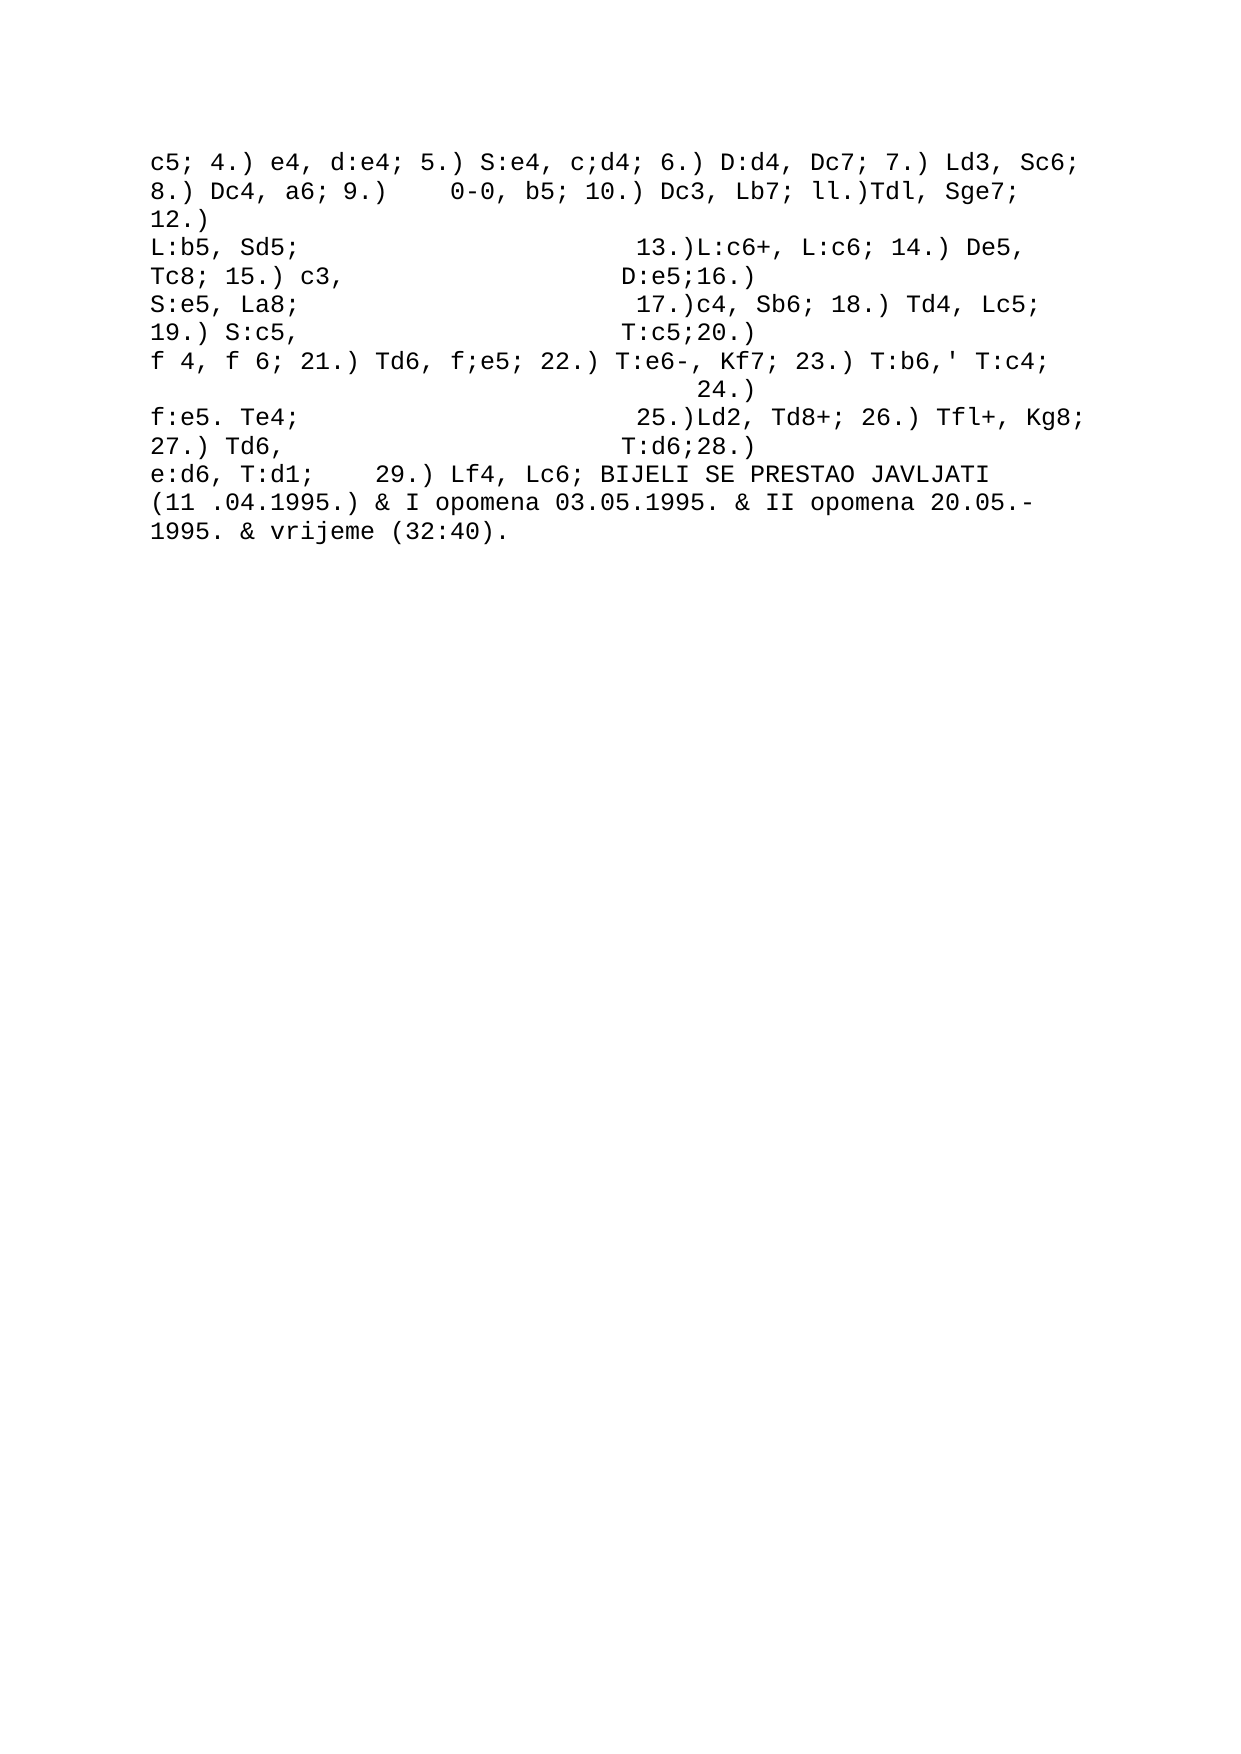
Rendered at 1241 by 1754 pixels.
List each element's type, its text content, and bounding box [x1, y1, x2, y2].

text e:d6, T:d1; 29.) Lf4, Lc6; BIJELI SE PRESTAO JAVLJATI [150, 462, 1090, 490]
text 8.) Dc4, a6; 9.) 0-0, b5; 10.) Dc3, Lb7; ll.)Tdl, Sge7; 12.) [150, 178, 1090, 235]
text (11 .04.1995.) & I opomena 03.05.1995. & II opomena 20.05.-1995. & vrijeme (32:40). [150, 490, 1090, 547]
text S:e5, La8; 17.) c4, Sb6; 18.) Td4, Lc5; 19.) S:c5, T:c5; 20.) [150, 292, 1090, 348]
text f 4, f 6; 21.) Td6, f;e5; 22.) T:e6-, Kf7; 23.) T:b6,' T:c4; 24.) [150, 348, 1090, 405]
text L:b5, Sd5; 13.) L:c6+, L:c6; 14.) De5, Tc8; 15.) c3, D:e5; 16.) [150, 235, 1090, 292]
text f:e5. Te4; 25.) Ld2, Td8+; 26.) Tfl+, Kg8; 27.) Td6, T:d6; 28.) [150, 405, 1090, 462]
text c5; 4.) e4, d:e4; 5.) S:e4, c;d4; 6.) D:d4, Dc7; 7.) Ld3, Sc6; [150, 150, 1090, 178]
